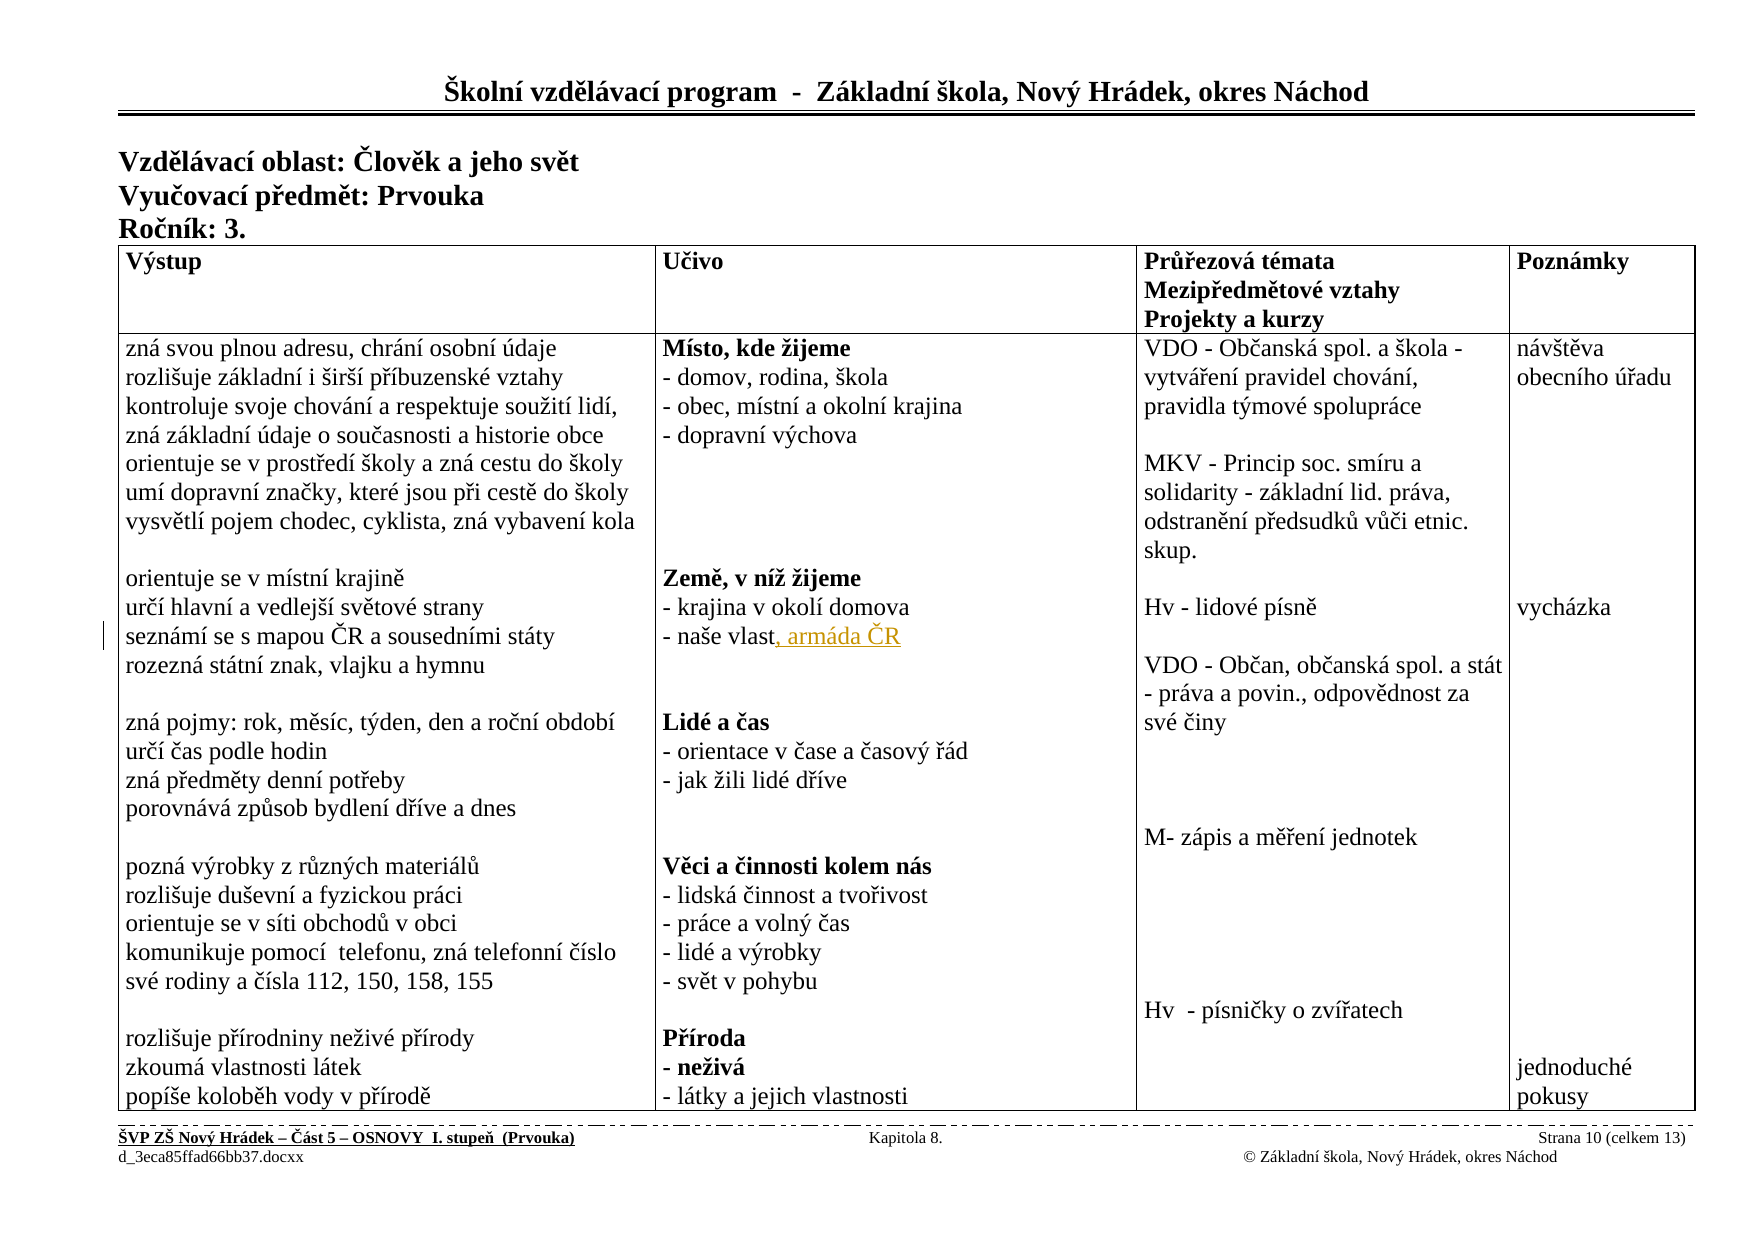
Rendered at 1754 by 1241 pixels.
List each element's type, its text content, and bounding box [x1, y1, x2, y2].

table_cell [1137, 334, 1509, 1110]
subtitle Ročník: 3. [118, 212, 1695, 245]
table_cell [1510, 334, 1694, 1110]
table_header Výstup [119, 246, 655, 332]
table_header Průřezová témata Mezipředmětové vztahy Projekty a kurzy [1137, 246, 1509, 332]
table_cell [119, 334, 655, 1110]
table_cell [656, 334, 1136, 1110]
table_header Učivo [656, 246, 1136, 332]
text Vyučovací předmět: Prvouka [118, 178, 1695, 212]
table_header Poznámky [1510, 246, 1694, 332]
subtitle Vzdělávací oblast: Člověk a jeho svět [118, 144, 1695, 178]
